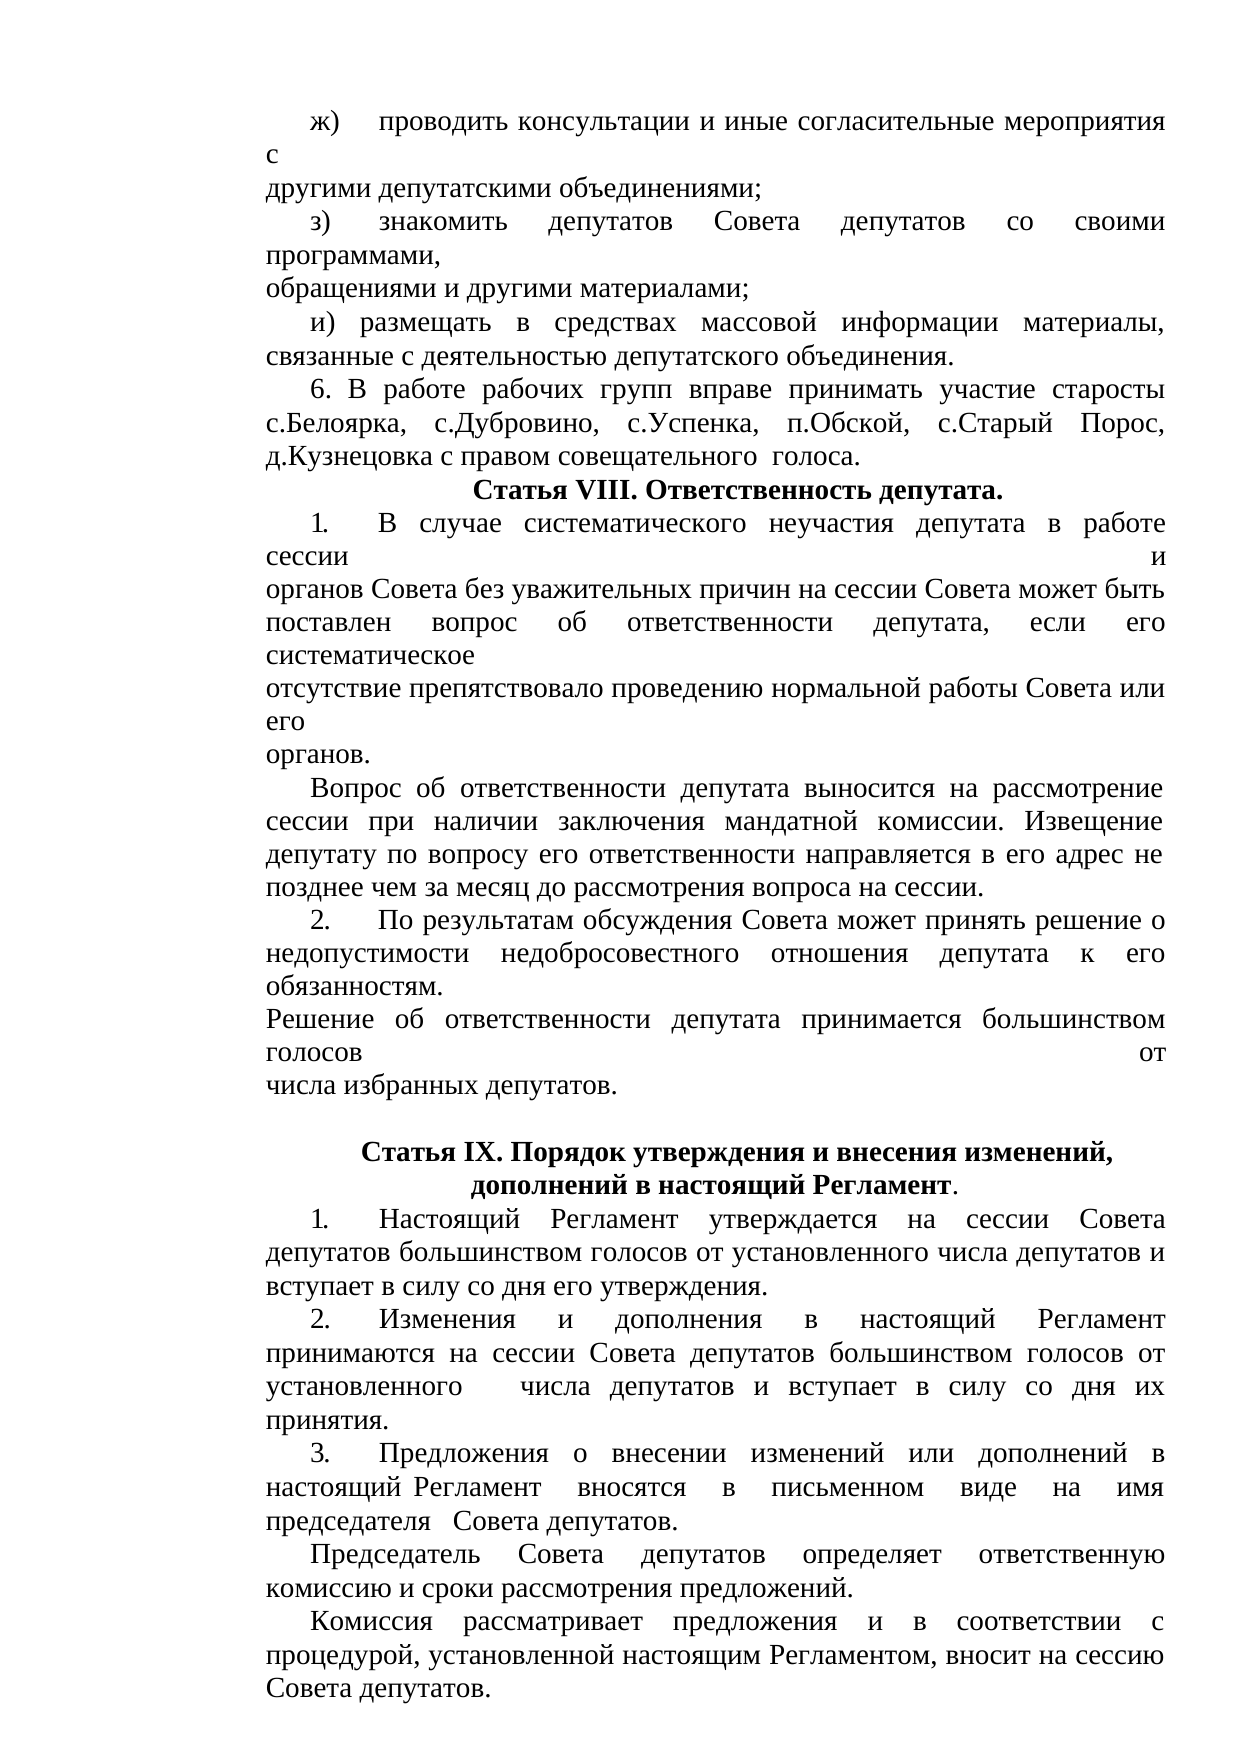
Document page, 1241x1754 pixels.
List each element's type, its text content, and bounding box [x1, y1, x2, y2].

text Вопрос об ответственности депутата выносится на рассмотрение сессии при наличии заключения мандатной комиссии. Извещение депутату по вопросу его ответственности направляется в его адрес не позднее чем за месяц до рассмотрения вопроса на сессии. [266, 771, 1164, 903]
text Статья IX. Порядок утверждения и внесения изменений, дополнений в настоящий Регламент. [266, 1135, 1164, 1201]
text Статья VIII. Ответственность депутата. [266, 472, 1166, 506]
list Изменения и дополнения в настоящий Регламент принимаются на сессии Совета депутатов большинством голосов от установленного числа депутатов и вступает в силу со дня их принятия. [266, 1302, 1166, 1436]
text 2. По результатам обсуждения Совета может принять решение о недопустимости недобросовестного отношения депутата к его обязанностям. Решение об ответственности депутата принимается большинством голосов от числа избранных депутатов. [266, 903, 1166, 1101]
text Председатель Совета депутатов определяет ответственную комиссию и сроки рассмотрения предложений. [266, 1537, 1166, 1604]
text Комиссия рассматривает предложения и в соответствии с процедурой, установленной настоящим Регламентом, вносит на сессию Совета депутатов. [266, 1604, 1165, 1704]
list Настоящий Регламент утверждается на сессии Совета депутатов большинством голосов от установленного числа депутатов и вступает в силу со дня его утверждения. [266, 1201, 1166, 1302]
text и) размещать в средствах массовой информации материалы, связанные с деятельностью депутатского объединения. [266, 305, 1166, 372]
list Предложения о внесении изменений или дополнений в настоящий Регламент вносятся в письменном виде на имя председателя Совета депутатов. [266, 1436, 1166, 1537]
text ж) проводить консультации и иные согласительные мероприятия с другими депутатскими объединениями; [266, 103, 1166, 204]
text з) знакомить депутатов Совета депутатов со своими программами, обращениями и другими материалами; [266, 204, 1166, 305]
text 6. В работе рабочих групп вправе принимать участие старосты с.Белоярка, с.Дубровино, с.Успенка, п.Обской, с.Старый Порос, д.Кузнецовка с правом совещательного голоса. [266, 372, 1166, 472]
text 1. В случае систематического неучастия депутата в работе сессии и органов Совета без уважительных причин на сессии Совета может быть поставлен вопрос об ответственности депутата, если его систематическое отсутствие препятствовало проведению нормальной работы Совета или его органов. [266, 506, 1166, 770]
